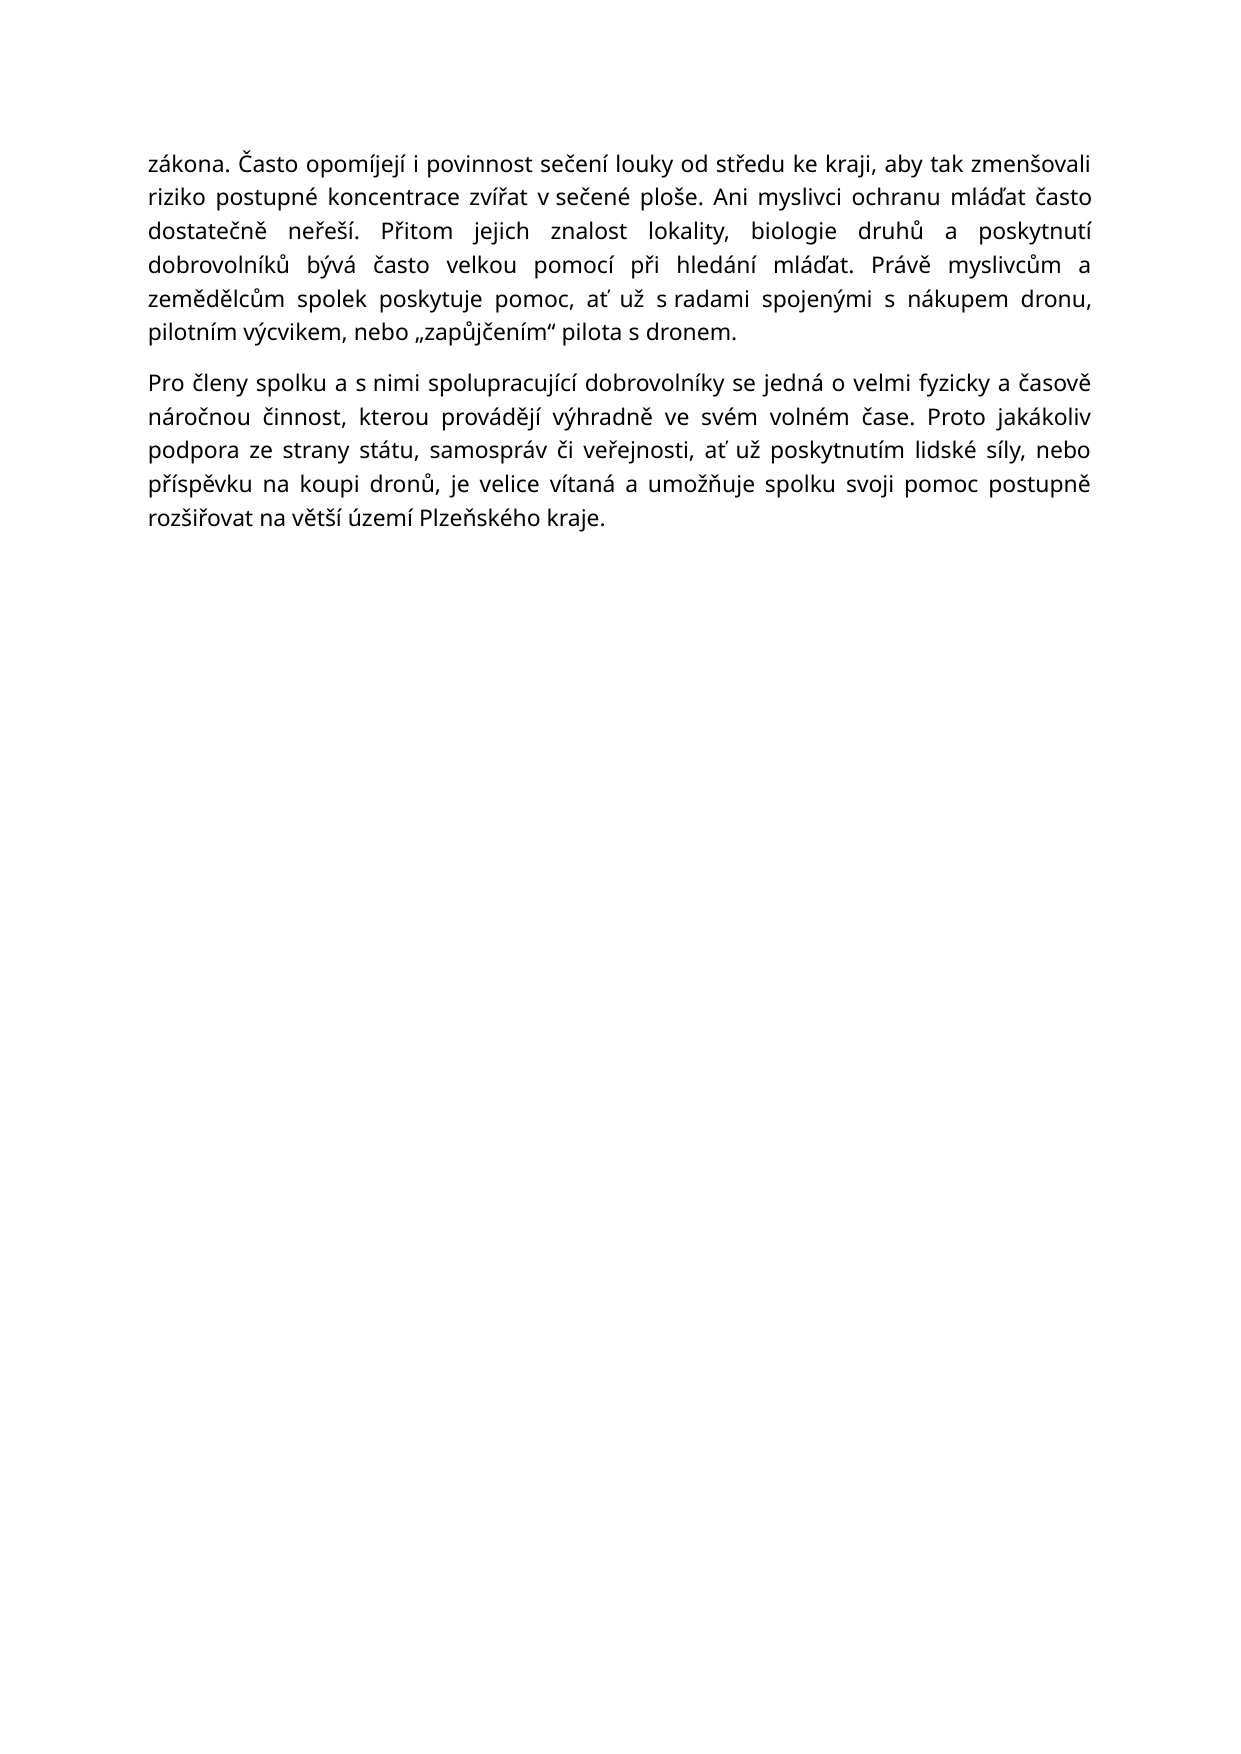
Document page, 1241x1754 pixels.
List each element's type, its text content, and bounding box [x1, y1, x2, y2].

text Pro členy spolku a s nimi spolupracující dobrovolníky se jedná o velmi fyzicky a časově náročnou činnost, kterou provádějí výhradně ve svém volném čase. Proto jakákoliv podpora ze strany státu, samospráv či veřejnosti, ať už poskytnutím lidské síly, nebo příspěvku na koupi dronů, je velice vítaná a umožňuje spolku svoji pomoc postupně rozšiřovat na větší území Plzeňského kraje. [148, 367, 1093, 533]
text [148, 148, 1093, 348]
